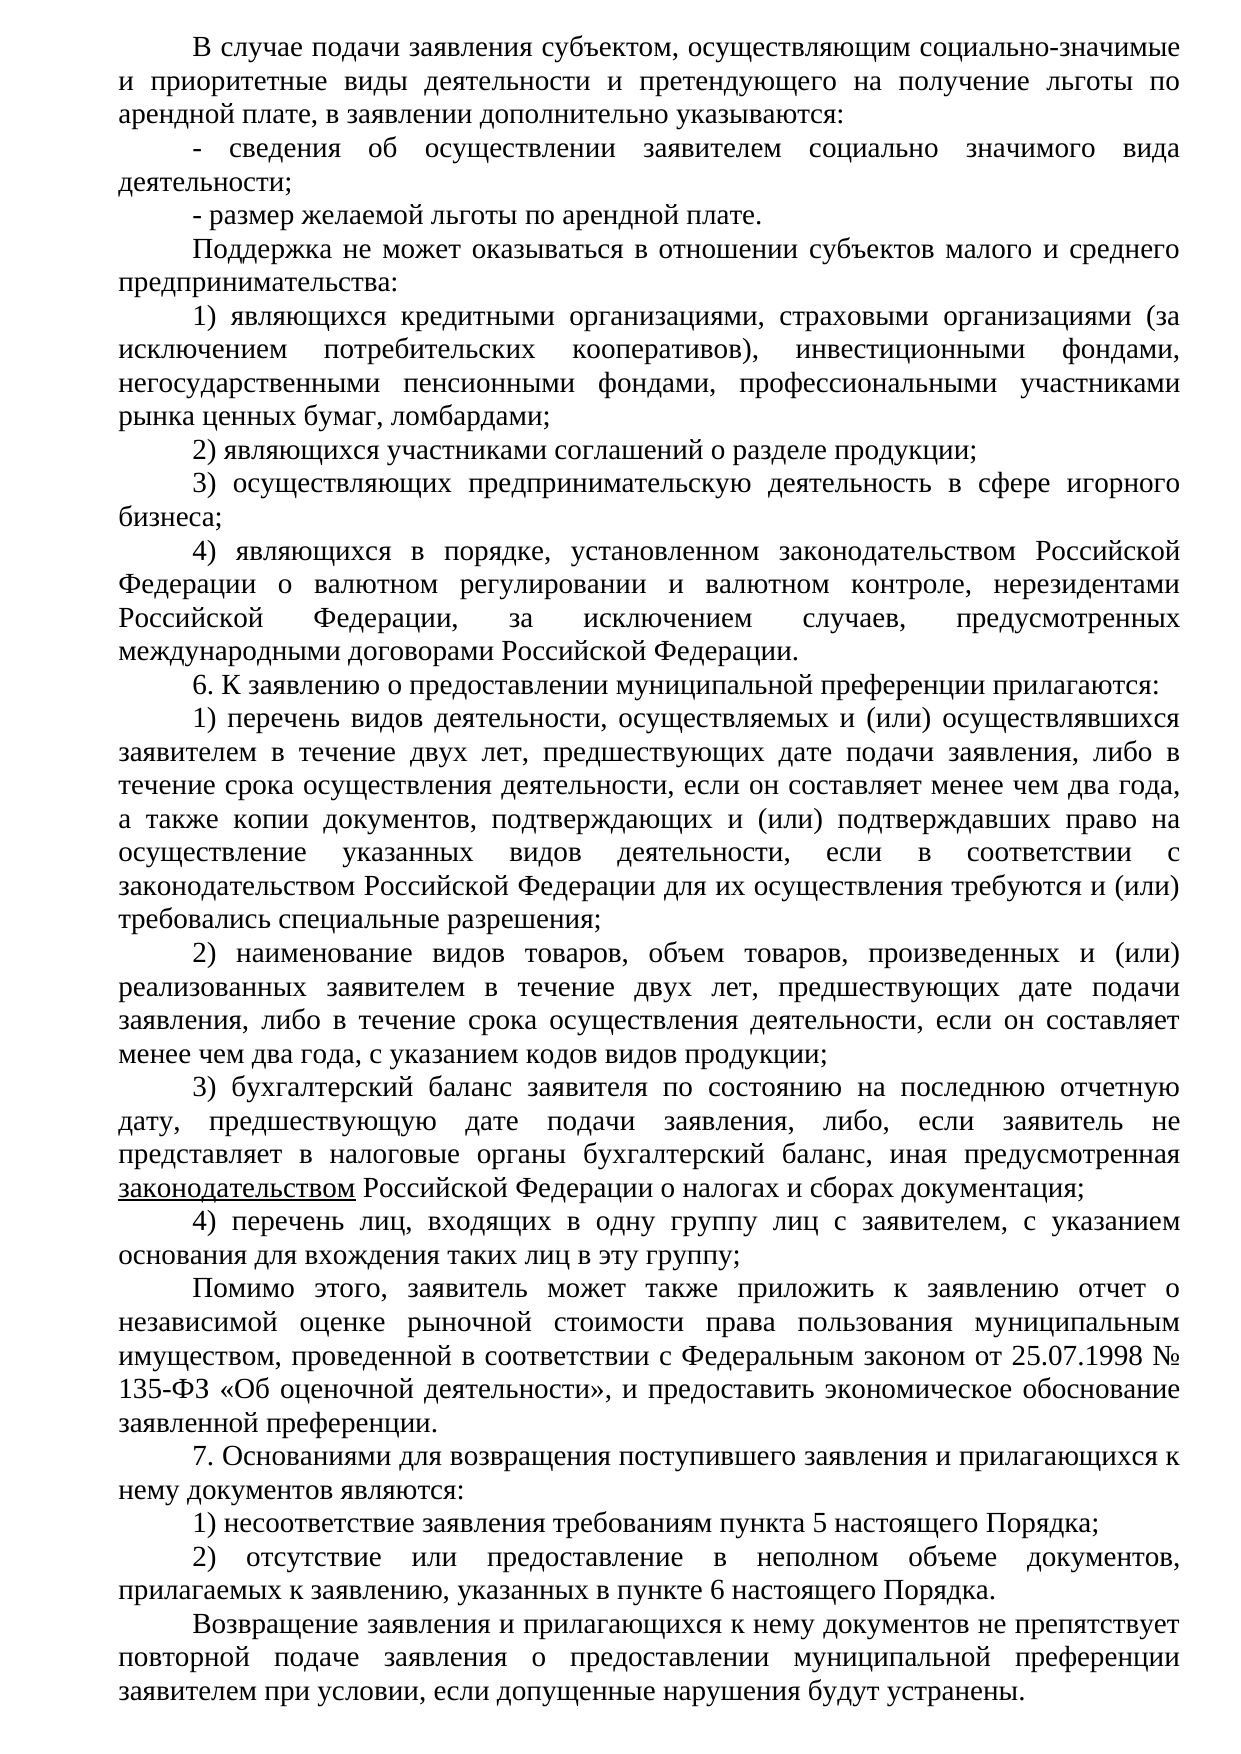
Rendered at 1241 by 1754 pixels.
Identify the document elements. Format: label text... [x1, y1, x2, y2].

text 2) являющихся участниками соглашений о разделе продукции; [118, 432, 1181, 466]
text 7. Основаниями для возвращения поступившего заявления и прилагающихся к нему документов являются: [118, 1438, 1181, 1505]
text Поддержка не может оказываться в отношении субъектов малого и среднего предпринимательства: [118, 231, 1181, 298]
text 2) отсутствие или предоставление в неполном объеме документов, прилагаемых к заявлению, указанных в пункте 6 настоящего Порядка. [118, 1539, 1181, 1606]
text Помимо этого, заявитель может также приложить к заявлению отчет о независимой оценке рыночной стоимости права пользования муниципальным имуществом, проведенной в соответствии с Федеральным законом от 25.07.1998 № 135-ФЗ «Об оценочной деятельности», и предоставить экономическое обоснование заявленной преференции. [118, 1271, 1181, 1438]
text 1) являющихся кредитными организациями, страховыми организациями (за исключением потребительских кооперативов), инвестиционными фондами, негосударственными пенсионными фондами, профессиональными участниками рынка ценных бумаг, ломбардами; [118, 298, 1181, 432]
text 4) являющихся в порядке, установленном законодательством Российской Федерации о валютном регулировании и валютном контроле, нерезидентами Российской Федерации, за исключением случаев, предусмотренных международными договорами Российской Федерации. [118, 533, 1181, 667]
text - размер желаемой льготы по арендной плате. [118, 197, 1181, 231]
text Возвращение заявления и прилагающихся к нему документов не препятствует повторной подаче заявления о предоставлении муниципальной преференции заявителем при условии, если допущенные нарушения будут устранены. [118, 1606, 1181, 1707]
text 1) несоответствие заявления требованиям пункта 5 настоящего Порядка; [118, 1505, 1181, 1539]
text В случае подачи заявления субъектом, осуществляющим социально-значимые и приоритетные виды деятельности и претендующего на получение льготы по арендной плате, в заявлении дополнительно указываются: [118, 29, 1181, 130]
text 4) перечень лиц, входящих в одну группу лиц с заявителем, с указанием основания для вхождения таких лиц в эту группу; [118, 1203, 1181, 1271]
text - сведения об осуществлении заявителем социально значимого вида деятельности; [118, 130, 1181, 197]
text 3) осуществляющих предпринимательскую деятельность в сфере игорного бизнеса; [118, 466, 1181, 533]
text 2) наименование видов товаров, объем товаров, произведенных и (или) реализованных заявителем в течение двух лет, предшествующих дате подачи заявления, либо в течение срока осуществления деятельности, если он составляет менее чем два года, с указанием кодов видов продукции; [118, 935, 1181, 1069]
text 6. К заявлению о предоставлении муниципальной преференции прилагаются: [118, 667, 1181, 700]
text 3) бухгалтерский баланс заявителя по состоянию на последнюю отчетную дату, предшествующую дате подачи заявления, либо, если заявитель не представляет в налоговые органы бухгалтерский баланс, иная предусмотренная законодательством Российской Федерации о налогах и сборах документация; [118, 1069, 1181, 1203]
text 1) перечень видов деятельности, осуществляемых и (или) осуществлявшихся заявителем в течение двух лет, предшествующих дате подачи заявления, либо в течение срока осуществления деятельности, если он составляет менее чем два года, а также копии документов, подтверждающих и (или) подтверждавших право на осуществление указанных видов деятельности, если в соответствии с законодательством Российской Федерации для их осуществления требуются и (или) требовались специальные разрешения; [118, 700, 1181, 935]
